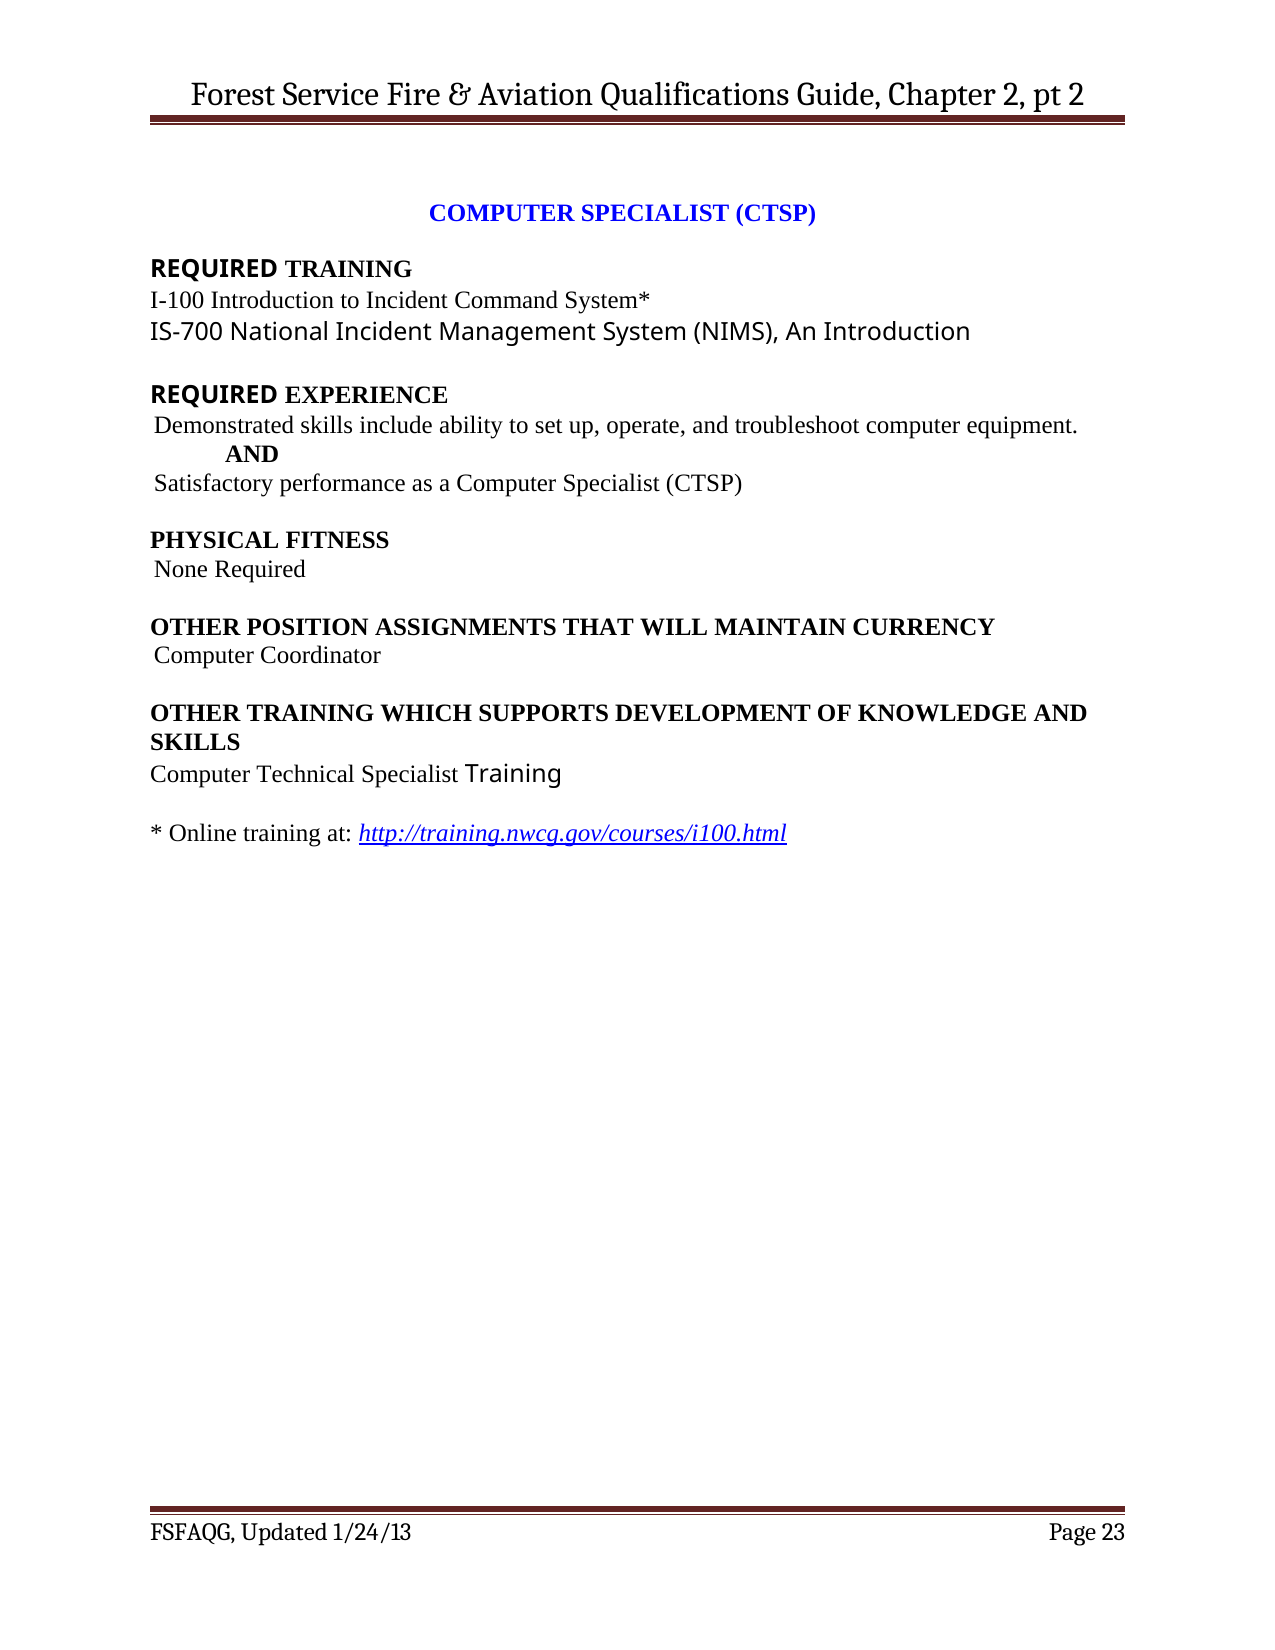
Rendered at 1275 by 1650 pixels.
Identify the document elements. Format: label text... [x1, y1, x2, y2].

table_cell OTHER TRAINING WHICH SUPPORTS DEVELOPMENT OF KNOWLEDGE AND SKILLS Computer Technical Specialist Training [139, 698, 1106, 818]
table_cell PHYSICAL FITNESS None Required [139, 526, 1106, 612]
table_cell * Online training at: http://training.nwcg.gov/courses/i100.html [139, 819, 1106, 876]
table_cell OTHER POSITION ASSIGNMENTS THAT WILL MAINTAIN CURRENCY Computer Coordinator [139, 612, 1106, 698]
table_header COMPUTER SPECIALIST (CTSP) [139, 174, 1106, 251]
table_cell REQUIRED EXPERIENCE Demonstrated skills include ability to set up, operate, and troubleshoot computer equipment. AND Satisfactory performance as a Computer Specialist (CTSP) [139, 377, 1106, 526]
table_cell REQUIRED TRAINING I-100 Introduction to Incident Command System* IS-700 National Incident Management System (NIMS), An Introduction [139, 251, 1106, 377]
